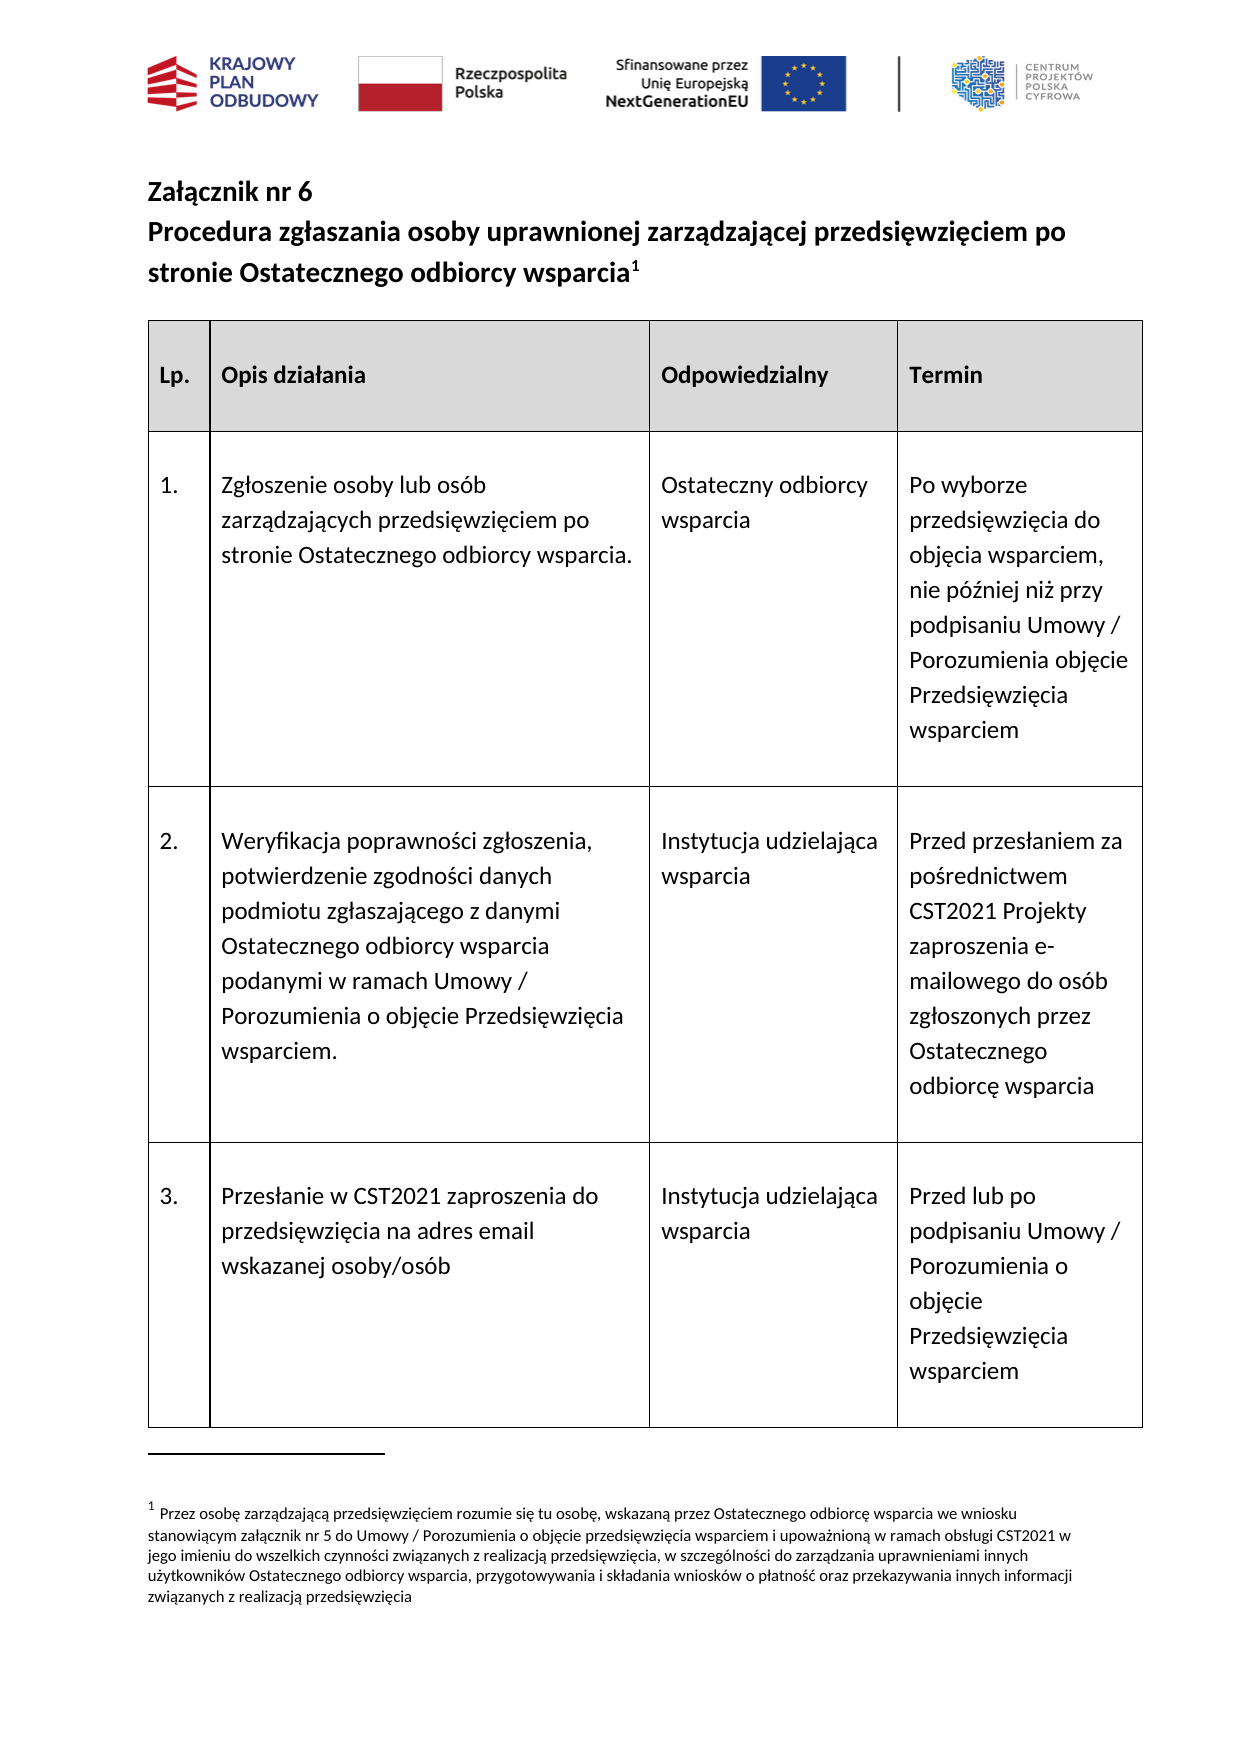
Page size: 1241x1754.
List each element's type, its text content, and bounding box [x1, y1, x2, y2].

subtitle Procedura zgłaszania osoby uprawnionej zarządzającej przedsięwzięciem po stronie Ostatecznego odbiorcy wsparcia [148, 213, 1093, 290]
table_cell Instytucja udzielająca wsparcia [650, 1143, 897, 1427]
table_header Odpowiedzialny [650, 321, 897, 431]
table_cell Przesłanie w CST2021 zaproszenia do przedsięwzięcia na adres email wskazanej osoby/osób [211, 1143, 649, 1427]
table_cell Instytucja udzielająca wsparcia [650, 787, 897, 1142]
table_cell Przed przesłaniem za pośrednictwem CST2021 Projekty zaproszenia e-mailowego do osób zgłoszonych przez Ostatecznego odbiorcę wsparcia [898, 787, 1142, 1142]
subtitle Załącznik nr 6 [148, 173, 1093, 208]
table_cell Zgłoszenie osoby lub osób zarządzających przedsięwzięciem po stronie Ostatecznego odbiorcy wsparcia. [211, 432, 649, 786]
table_cell 1. [149, 432, 209, 786]
table_header Termin [898, 321, 1142, 431]
table_header Lp. [149, 321, 209, 431]
table_cell Po wyborze przedsięwzięcia do objęcia wsparciem, nie później niż przy podpisaniu Umowy / Porozumienia objęcie Przedsięwzięcia wsparciem [898, 432, 1142, 786]
table_cell Ostateczny odbiorcy wsparcia [650, 432, 897, 786]
table_cell 2. [149, 787, 209, 1142]
table_header Opis działania [211, 321, 649, 431]
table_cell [898, 1143, 1142, 1427]
picture [147, 56, 1093, 112]
table_cell Weryfikacja poprawności zgłoszenia, potwierdzenie zgodności danych podmiotu zgłaszającego z danymi Ostatecznego odbiorcy wsparcia podanymi w ramach Umowy / Porozumienia o objęcie Przedsięwzięcia wsparciem. [211, 787, 649, 1142]
table_cell 3. [149, 1143, 209, 1427]
